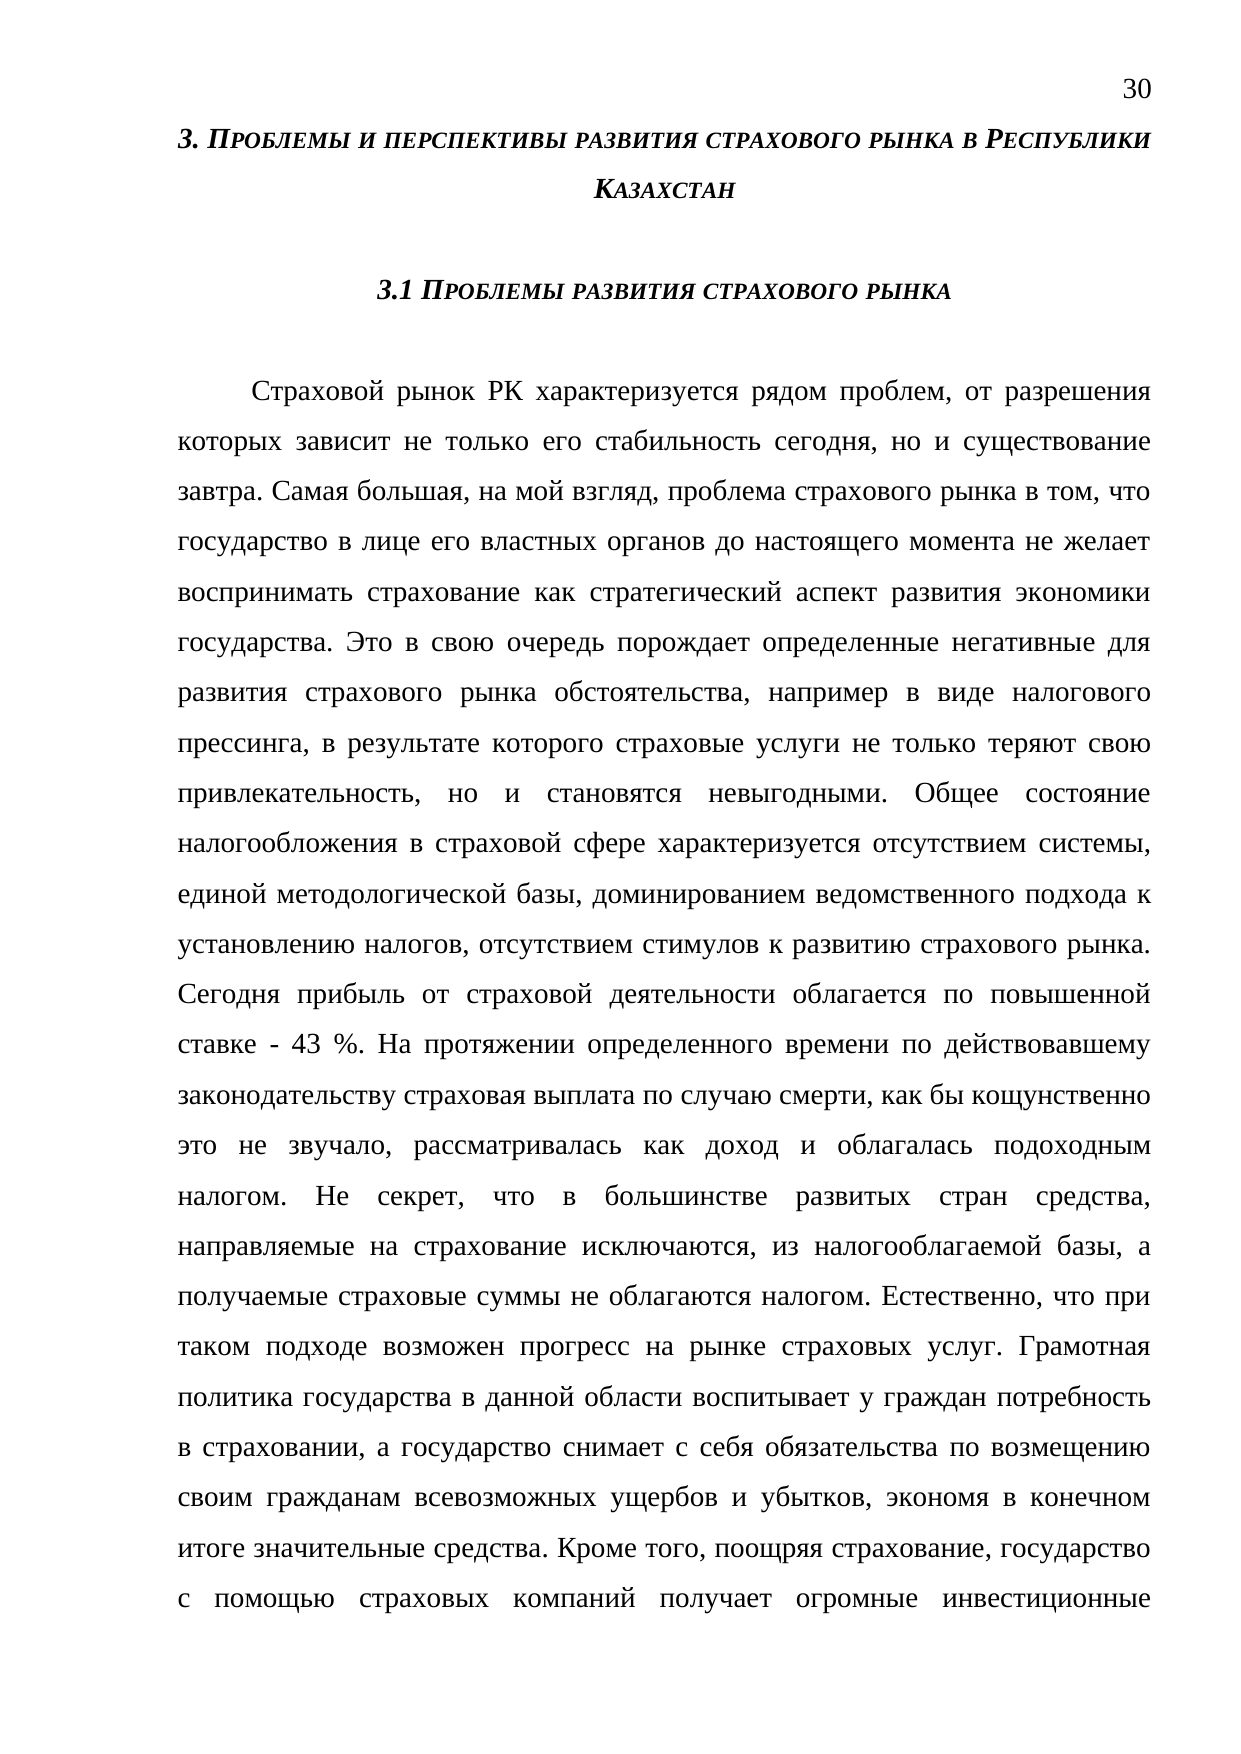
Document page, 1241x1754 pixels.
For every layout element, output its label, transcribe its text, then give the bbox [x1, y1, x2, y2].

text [177, 373, 1152, 1614]
subtitle 3. Проблемы и перспективы развития страхового рынка в Республики Казахстан [177, 121, 1152, 205]
subtitle 3.1 Проблемы развития страхового рынка [177, 272, 1152, 306]
